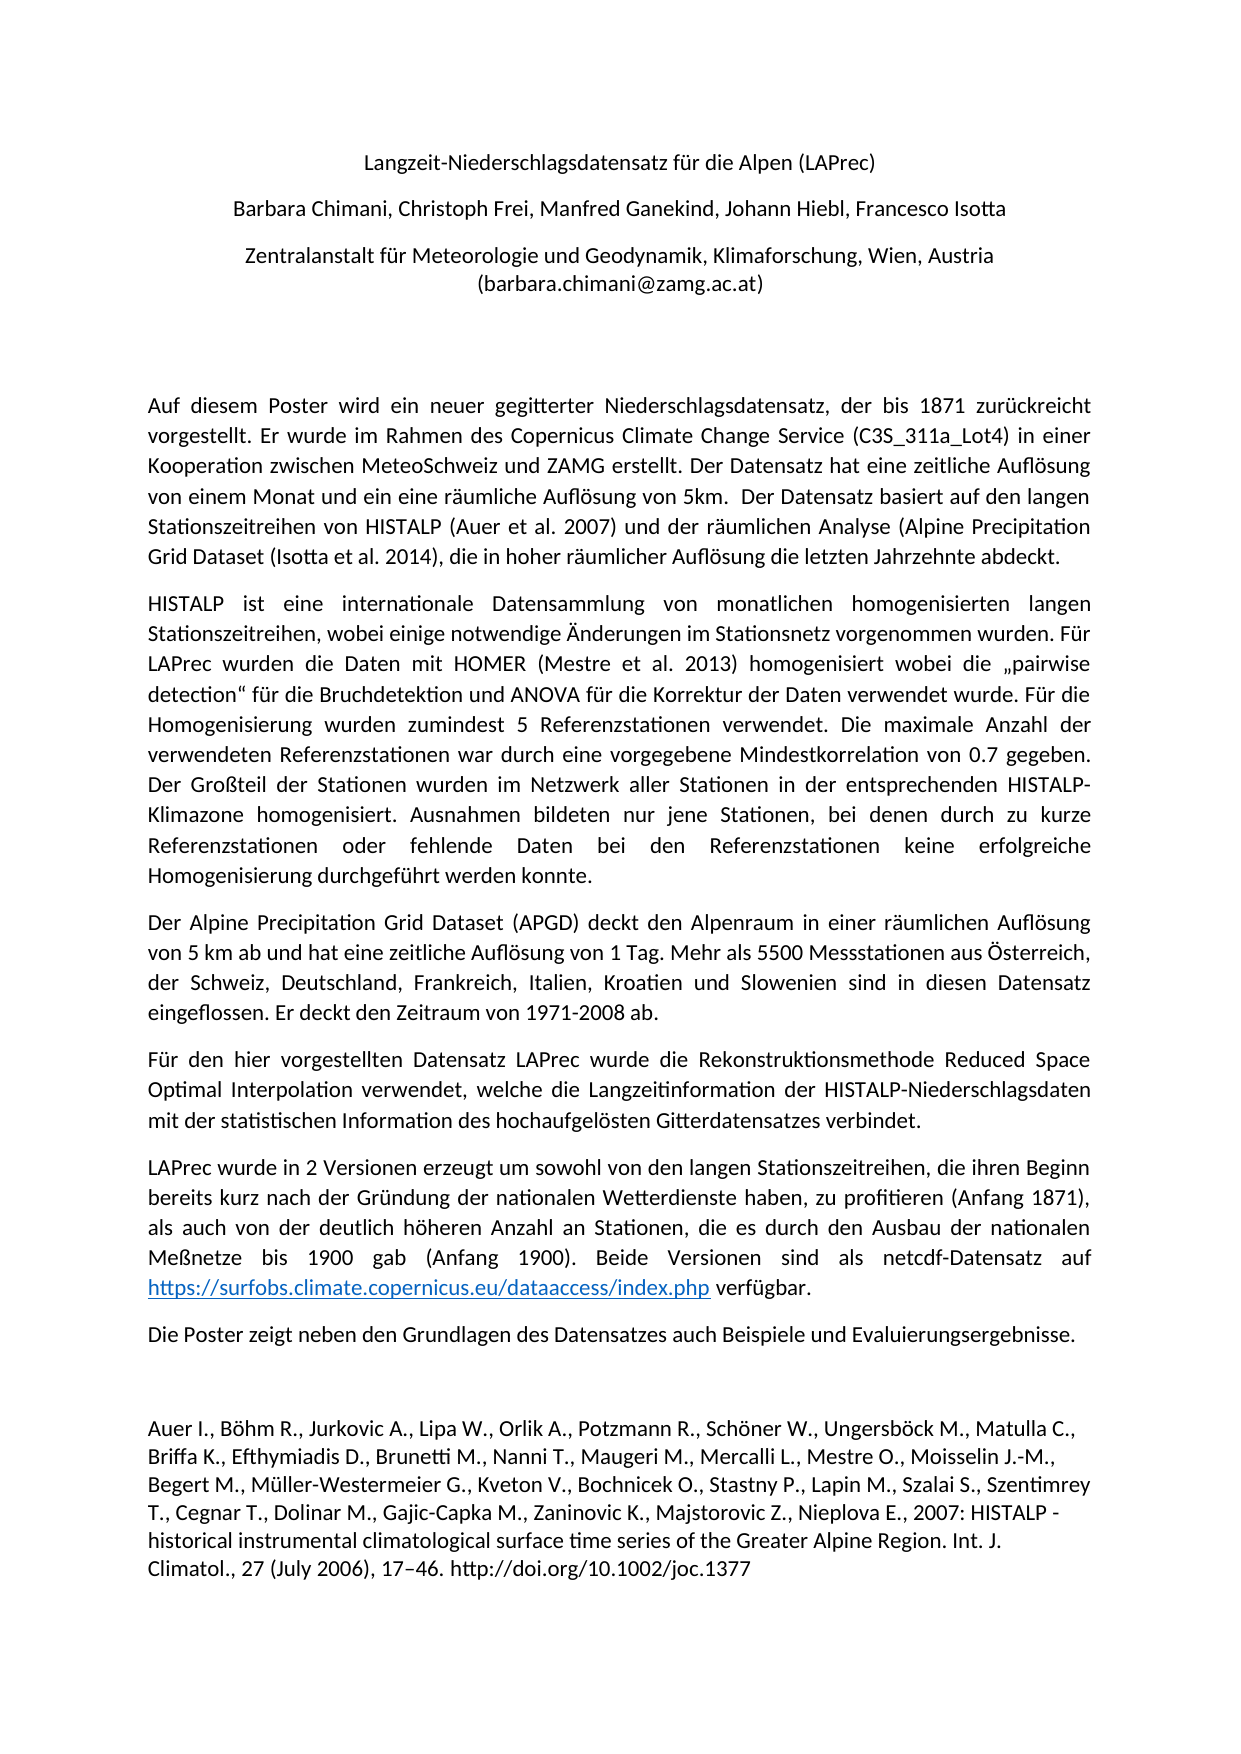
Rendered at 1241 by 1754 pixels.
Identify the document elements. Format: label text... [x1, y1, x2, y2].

text LAPrec wurde in 2 Versionen erzeugt um sowohl von den langen Stationszeitreihen, die ihren Beginn bereits kurz nach der Gründung der nationalen Wetterdienste haben, zu profitieren (Anfang 1871), als auch von der deutlich höheren Anzahl an Stationen, die es durch den Ausbau der nationalen Meßnetze bis 1900 gab (Anfang 1900). Beide Versionen sind als netcdf-Datensatz auf https://surfobs.climate.copernicus.eu/dataaccess/index.php verfügbar. [148, 1153, 1093, 1301]
text Langzeit-Niederschlagsdatensatz für die Alpen (LAPrec) [148, 148, 1093, 176]
text Auf diesem Poster wird ein neuer gegitterter Niederschlagsdatensatz, der bis 1871 zurückreicht vorgestellt. Er wurde im Rahmen des Copernicus Climate Change Service (C3S_311a_Lot4) in einer Kooperation zwischen MeteoSchweiz und ZAMG erstellt. Der Datensatz hat eine zeitliche Auflösung von einem Monat und ein eine räumliche Auflösung von 5km. Der Datensatz basiert auf den langen Stationszeitreihen von HISTALP (Auer et al. 2007) und der räumlichen Analyse (Alpine Precipitation Grid Dataset (Isotta et al. 2014), die in hoher räumlicher Auflösung die letzten Jahrzehnte abdeckt. [148, 391, 1093, 570]
text Barbara Chimani, Christoph Frei, Manfred Ganekind, Johann Hiebl, Francesco Isotta [148, 194, 1093, 222]
text Auer I., Böhm R., Jurkovic A., Lipa W., Orlik A., Potzmann R., Schöner W., Ungersböck M., Matulla C., Briffa K., Efthymiadis D., Brunetti M., Nanni T., Maugeri M., Mercalli L., Mestre O., Moisselin J.-M., Begert M., Müller-Westermeier G., Kveton V., Bochnicek O., Stastny P., Lapin M., Szalai S., Szentimrey T., Cegnar T., Dolinar M., Gajic-Capka M., Zaninovic K., Majstorovic Z., Nieplova E., 2007: HISTALP - historical instrumental climatological surface time series of the Greater Alpine Region. Int. J. Climatol., 27 (July 2006), 17–46. http://doi.org/10.1002/joc.1377 [148, 1414, 1093, 1582]
text Die Poster zeigt neben den Grundlagen des Datensatzes auch Beispiele und Evaluierungsergebnisse. [148, 1320, 1093, 1348]
text Der Alpine Precipitation Grid Dataset (APGD) deckt den Alpenraum in einer räumlichen Auflösung von 5 km ab und hat eine zeitliche Auflösung von 1 Tag. Mehr als 5500 Messstationen aus Österreich, der Schweiz, Deutschland, Frankreich, Italien, Kroatien und Slowenien sind in diesen Datensatz eingeflossen. Er deckt den Zeitraum von 1971-2008 ab. [148, 908, 1093, 1026]
text Zentralanstalt für Meteorologie und Geodynamik, Klimaforschung, Wien, Austria (barbara.chimani@zamg.ac.at) [148, 241, 1093, 297]
text HISTALP ist eine internationale Datensammlung von monatlichen homogenisierten langen Stationszeitreihen, wobei einige notwendige Änderungen im Stationsnetz vorgenommen wurden. Für LAPrec wurden die Daten mit HOMER (Mestre et al. 2013) homogenisiert wobei die „pairwise detection“ für die Bruchdetektion und ANOVA für die Korrektur der Daten verwendet wurde. Für die Homogenisierung wurden zumindest 5 Referenzstationen verwendet. Die maximale Anzahl der verwendeten Referenzstationen war durch eine vorgegebene Mindestkorrelation von 0.7 gegeben. Der Großteil der Stationen wurden im Netzwerk aller Stationen in der entsprechenden HISTALP-Klimazone homogenisiert. Ausnahmen bildeten nur jene Stationen, bei denen durch zu kurze Referenzstationen oder fehlende Daten bei den Referenzstationen keine erfolgreiche Homogenisierung durchgeführt werden konnte. [148, 589, 1093, 889]
text Für den hier vorgestellten Datensatz LAPrec wurde die Rekonstruktionsmethode Reduced Space Optimal Interpolation verwendet, welche die Langzeitinformation der HISTALP-Niederschlagsdaten mit der statistischen Information des hochaufgelösten Gitterdatensatzes verbindet. [148, 1045, 1093, 1134]
